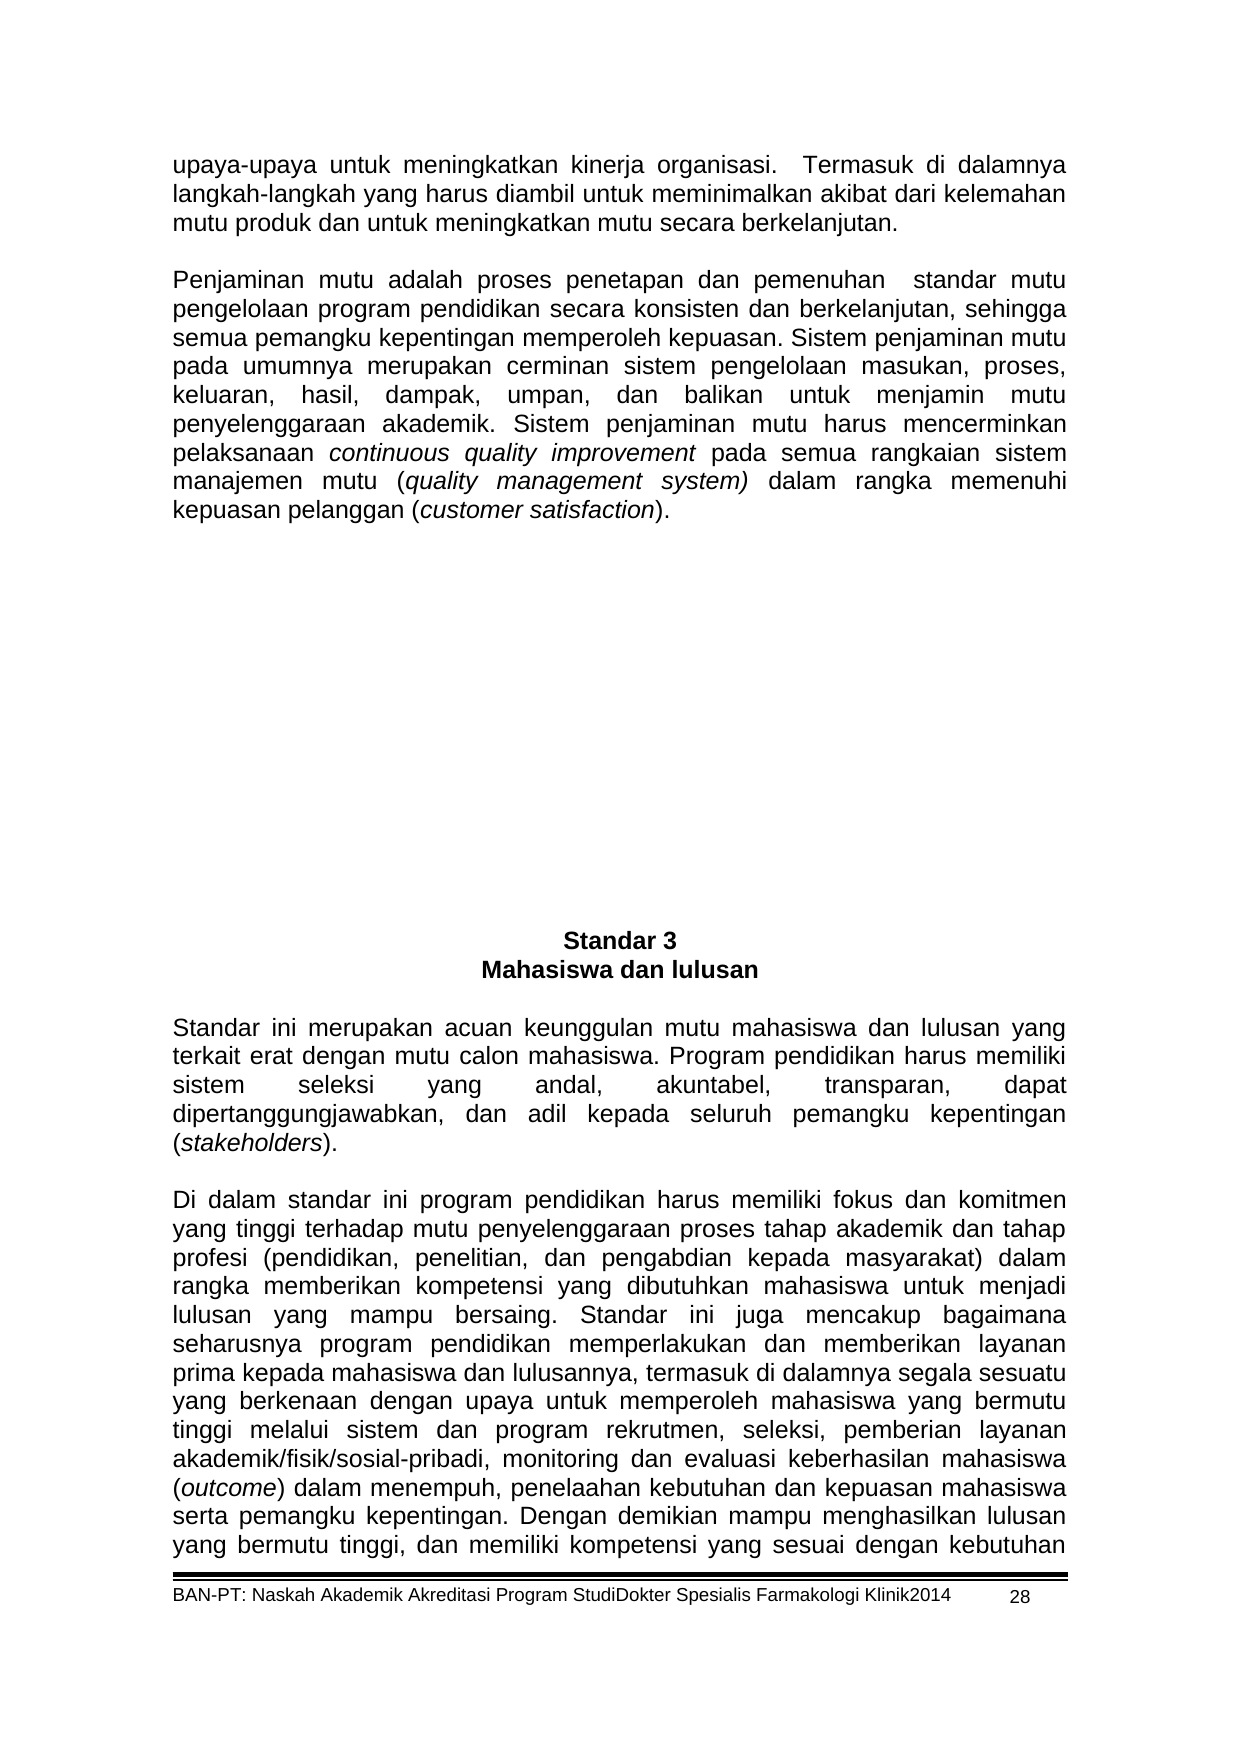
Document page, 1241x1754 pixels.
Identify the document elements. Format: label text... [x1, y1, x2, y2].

subtitle Standar 3 [172, 926, 1068, 955]
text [172, 150, 1068, 236]
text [172, 1185, 1068, 1559]
subtitle Mahasiswa dan lulusan [172, 955, 1068, 984]
text Standar ini merupakan acuan keunggulan mutu mahasiswa dan lulusan yang terkait erat dengan mutu calon mahasiswa. Program pendidikan harus memiliki sistem seleksi yang andal, akuntabel, transparan, dapat dipertanggungjawabkan, dan adil kepada seluruh pemangku kepentingan (stakeholders). [172, 1012, 1068, 1156]
text Penjaminan mutu adalah proses penetapan dan pemenuhan standar mutu pengelolaan program pendidikan secara konsisten dan berkelanjutan, sehingga semua pemangku kepentingan memperoleh kepuasan. Sistem penjaminan mutu pada umumnya merupakan cerminan sistem pengelolaan masukan, proses, keluaran, hasil, dampak, umpan, dan balikan untuk menjamin mutu penyelenggaraan akademik. Sistem penjaminan mutu harus mencerminkan pelaksanaan continuous quality improvement pada semua rangkaian sistem manajemen mutu (quality management system) dalam rangka memenuhi kepuasan pelanggan (customer satisfaction). [172, 265, 1068, 524]
